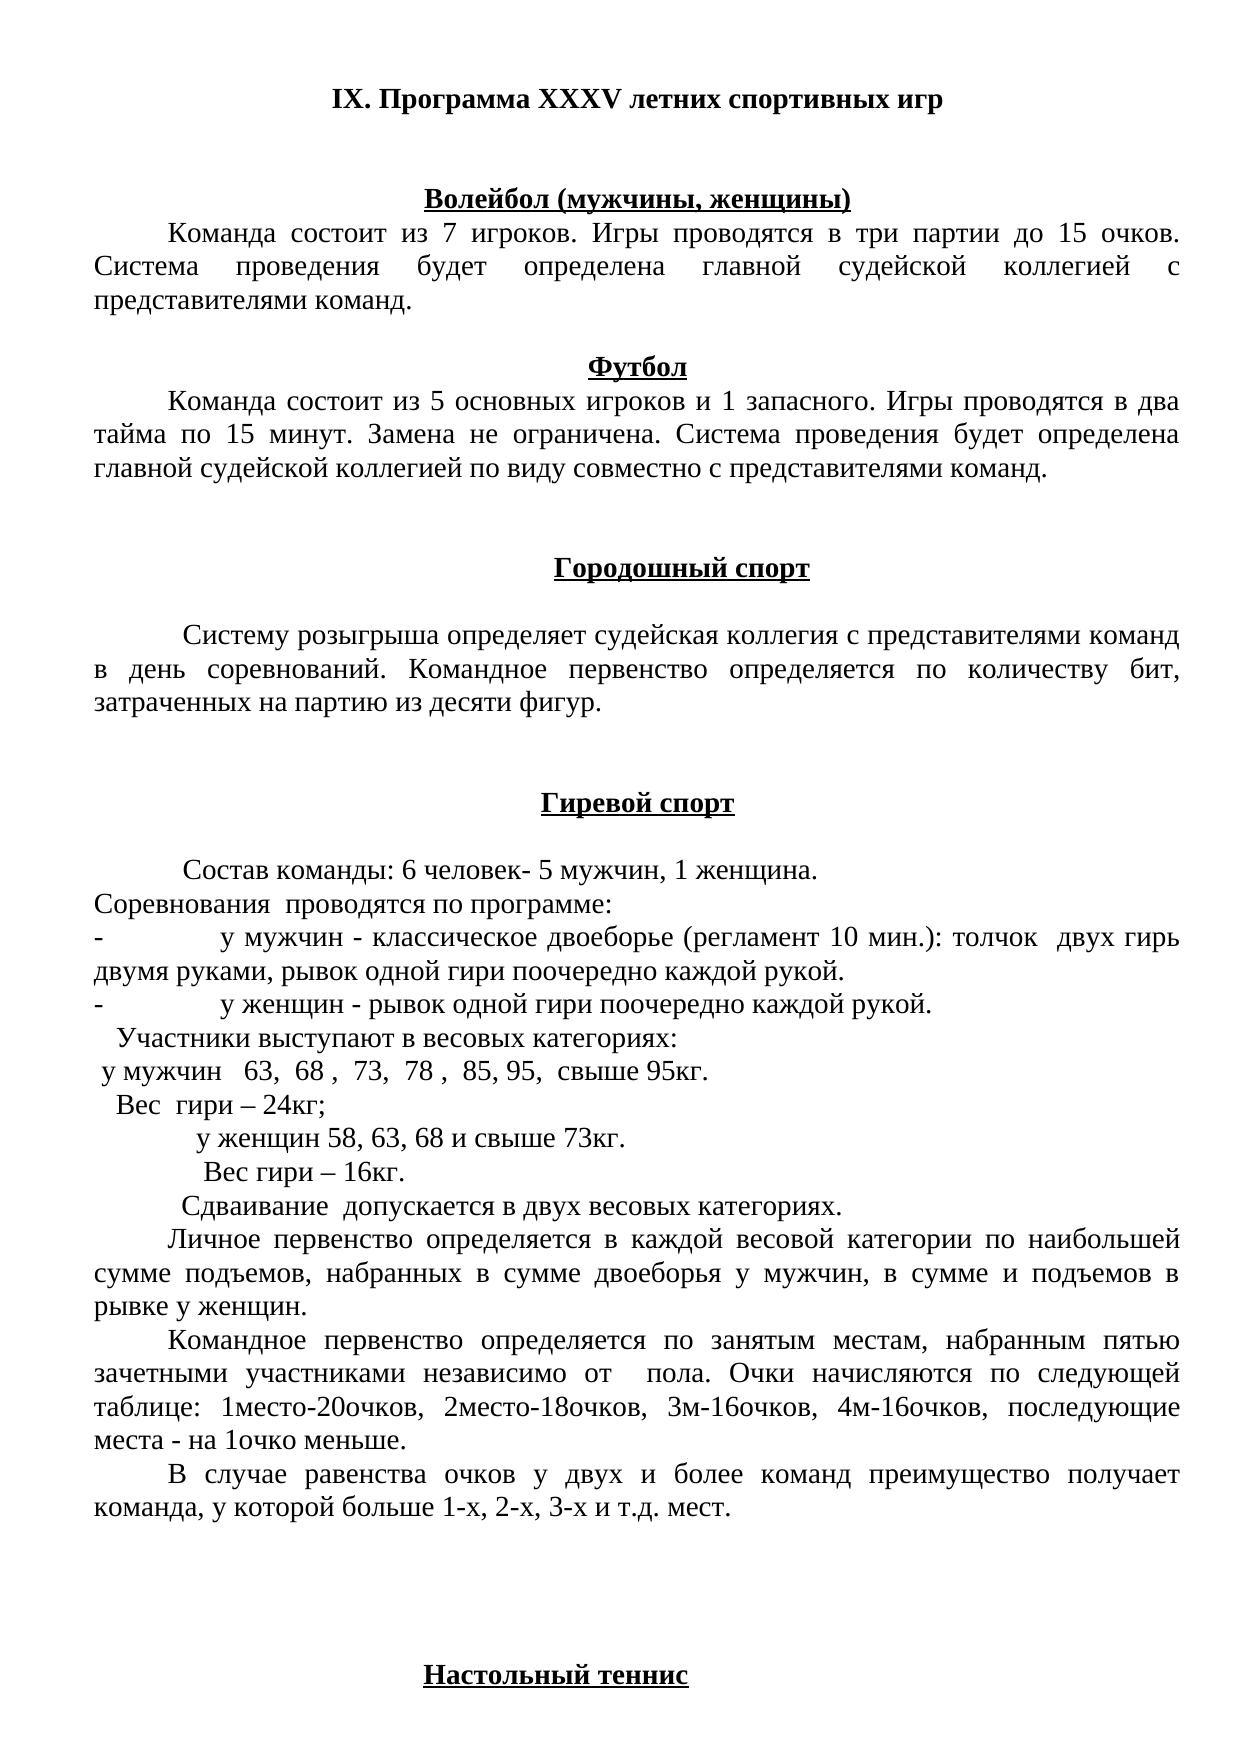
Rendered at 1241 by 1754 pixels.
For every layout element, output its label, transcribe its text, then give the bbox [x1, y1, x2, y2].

text IX. Программа XXXV летних спортивных игр [94, 81, 1181, 114]
text Участники выступают в весовых категориях: [94, 1020, 1181, 1053]
text Команда состоит из 7 игроков. Игры проводятся в три партии до 15 очков. Система проведения будет определена главной судейской коллегией с представителями команд. [94, 215, 1181, 316]
text Волейбол (мужчины, женщины) [94, 181, 1181, 215]
text Систему розыгрыша определяет судейская коллегия с представителями команд в день соревнований. Командное первенство определяется по количеству бит, затраченных на партию из десяти фигур. [94, 617, 1181, 718]
text В случае равенства очков у двух и более команд преимущество получает команда, у которой больше 1-х, 2-х, 3-х и т.д. мест. [94, 1456, 1181, 1523]
list у мужчин - классическое двоеборье (регламент 10 мин.): толчок двух гирь двумя руками, рывок одной гири поочередно каждой рукой. [94, 919, 1181, 986]
text у мужчин 63, 68 , 73, 78 , 85, 95, свыше 95кг. [94, 1053, 1181, 1087]
text Настольный теннис [94, 1657, 1181, 1691]
text Гиревой спорт [94, 785, 1181, 819]
text у женщин 58, 63, 68 и свыше 73кг. [94, 1121, 1181, 1154]
text Состав команды: 6 человек- 5 мужчин, 1 женщина. [94, 852, 1181, 886]
text Личное первенство определяется в каждой весовой категории по наибольшей сумме подъемов, набранных в сумме двоеборья у мужчин, в сумме и подъемов в рывке у женщин. [94, 1221, 1181, 1322]
text Городошный спорт [94, 550, 1181, 584]
text Вес гири – 24кг; [94, 1087, 1181, 1121]
text Вес гири – 16кг. [94, 1154, 1181, 1188]
text Сдваивание допускается в двух весовых категориях. [94, 1188, 1181, 1221]
text Командное первенство определяется по занятым местам, набранным пятью зачетными участниками независимо от пола. Очки начисляются по следующей таблице: 1место-20очков, 2место-18очков, 3м-16очков, 4м-16очков, последующие места - на 1очко меньше. [94, 1322, 1181, 1456]
list у женщин - рывок одной гири поочередно каждой рукой. [94, 986, 1181, 1020]
text Футбол [94, 349, 1181, 383]
text Команда состоит из 5 основных игроков и 1 запасного. Игры проводятся в два тайма по 15 минут. Замена не ограничена. Система проведения будет определена главной судейской коллегией по виду совместно с представителями команд. [94, 383, 1181, 483]
text Соревнования проводятся по программе: [94, 886, 1181, 919]
